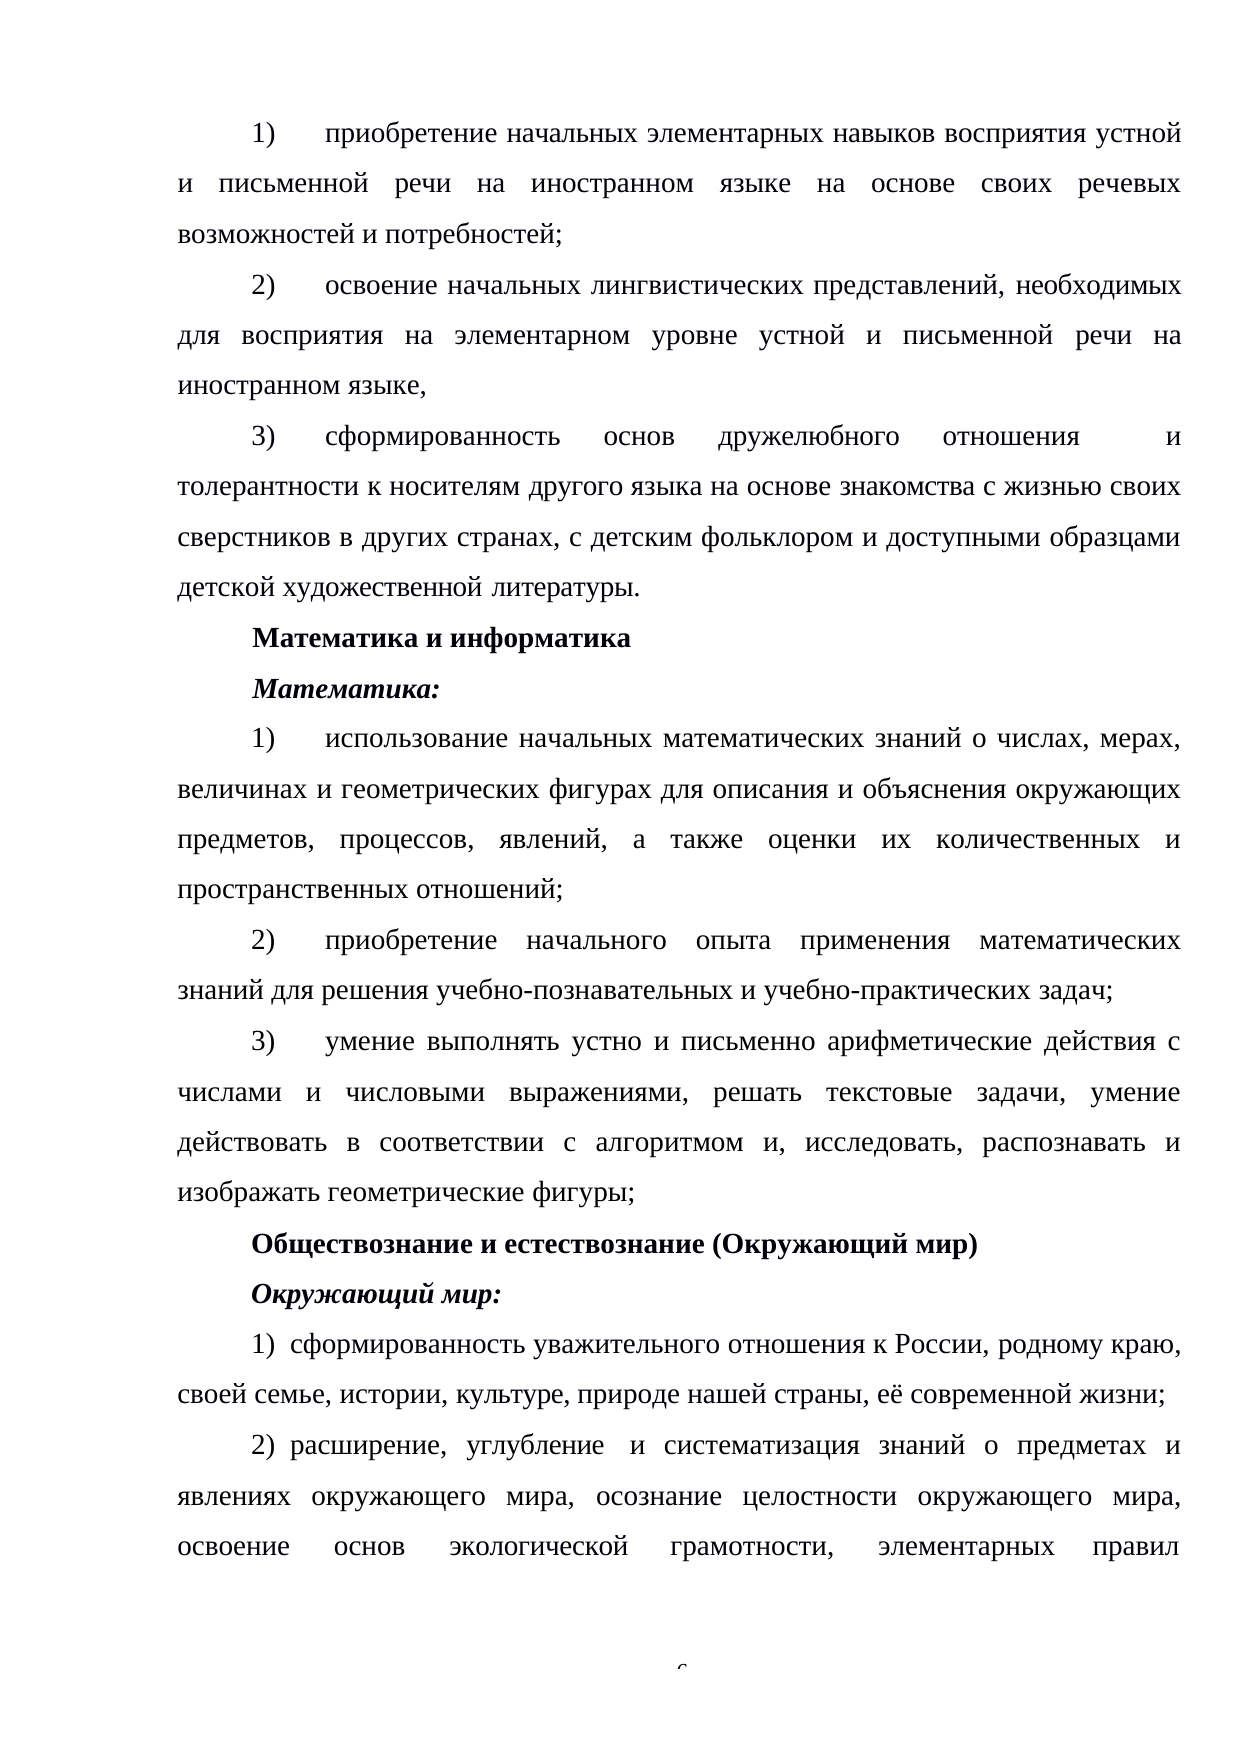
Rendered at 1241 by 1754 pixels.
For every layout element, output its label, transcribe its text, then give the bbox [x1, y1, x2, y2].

list использование начальных математических знаний о числах, мерах, величинах и геометрических фигурах для описания и объяснения окружающих предметов, процессов, явлений, а также оценки их количественных и пространственных отношений; [177, 720, 1182, 905]
list освоение начальных лингвистических представлений, необходимых для восприятия на элементарном уровне устной и письменной речи на иностранном языке, [177, 267, 1182, 401]
list сформированность уважительного отношения к России, родному краю, своей семье, истории, культуре, природе нашей страны, её современной жизни; [177, 1326, 1181, 1410]
subtitle Окружающий мир: [251, 1276, 1192, 1310]
list умение выполнять устно и письменно арифметические действия с числами и числовыми выражениями, решать текстовые задачи, умение действовать в соответствии с алгоритмом и, исследовать, распознавать и изображать геометрические фигуры; [177, 1023, 1182, 1208]
list приобретение начальных элементарных навыков восприятия устной и письменной речи на иностранном языке на основе своих речевых возможностей и потребностей; [177, 115, 1182, 249]
subtitle Математика: [252, 671, 1192, 704]
subtitle Обществознание и естествознание (Окружающий мир) [251, 1226, 1192, 1259]
list сформированность основ дружелюбного отношения и толерантности к носителям другого языка на основе знакомства с жизнью своих сверстников в других странах, с детским фольклором и доступными образцами детской художественной литературы. [177, 418, 1182, 603]
list расширение, углубление и систематизация знаний о предметах и явлениях окружающего мира, осознание целостности окружающего мира, освоение основ экологической грамотности, элементарных правил [177, 1427, 1182, 1561]
subtitle Математика и информатика [252, 621, 1192, 654]
list приобретение начального опыта применения математических знаний для решения учебно-познавательных и учебно-практических задач; [177, 922, 1181, 1006]
